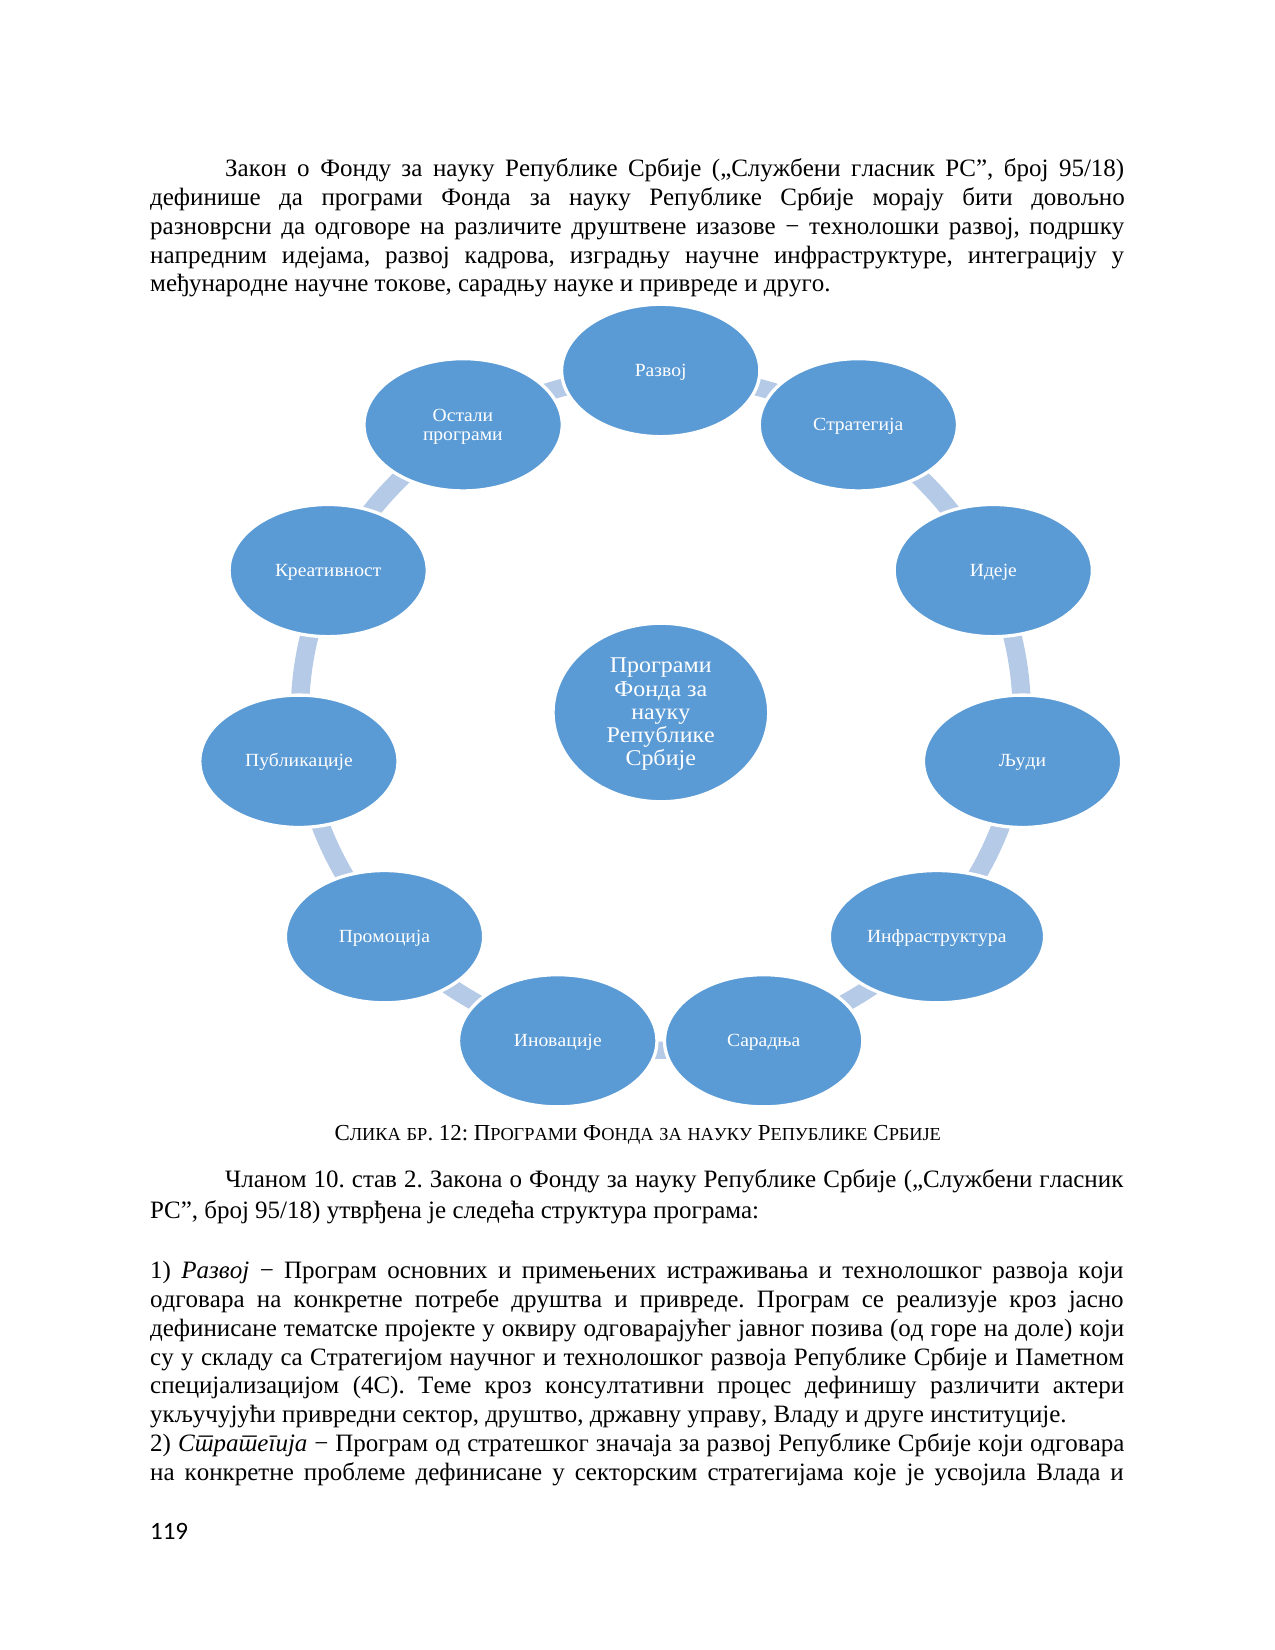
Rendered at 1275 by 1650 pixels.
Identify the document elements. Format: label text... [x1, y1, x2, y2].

text 1) Развој − Програм основних и примењених истраживања и технолошког развоја који одговара на конкретне потребе друштва и привреде. Програм се реализује кроз јасно дефинисане тематске пројекте у оквиру одговарајућег јавног позива (од горе на доле) који су у складу са Стратегијом научног и технолошког развоја Републике Србије и Паметном специјализацијом (4С). Теме кроз консултативни процес дефинишу различити актери укључујући привредни сектор, друштво, државну управу, Владу и друге институције. [150, 1256, 1125, 1428]
text Чланом 10. став 2. Закона о Фонду за науку Републике Србије („Службени гласник РС”, број 95/18) утврђена је следећа структура програма: [150, 1164, 1125, 1224]
text Слика бр. 12: Програми Фонда за науку Републике Србије [150, 1119, 1125, 1146]
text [150, 1428, 1125, 1486]
text Закон о Фонду за науку Републике Србије („Службени гласник РС”, број 95/18) дефинише да програми Фонда за науку Републике Србије морају бити довољно разноврсни да одговоре на различите друштвене изазове − технолошки развој, подршку напредним идејама, развој кадрова, изградњу научне инфраструктуре, интеграцију у међународне научне токове, сарадњу науке и привреде и друго. [150, 153, 1125, 297]
